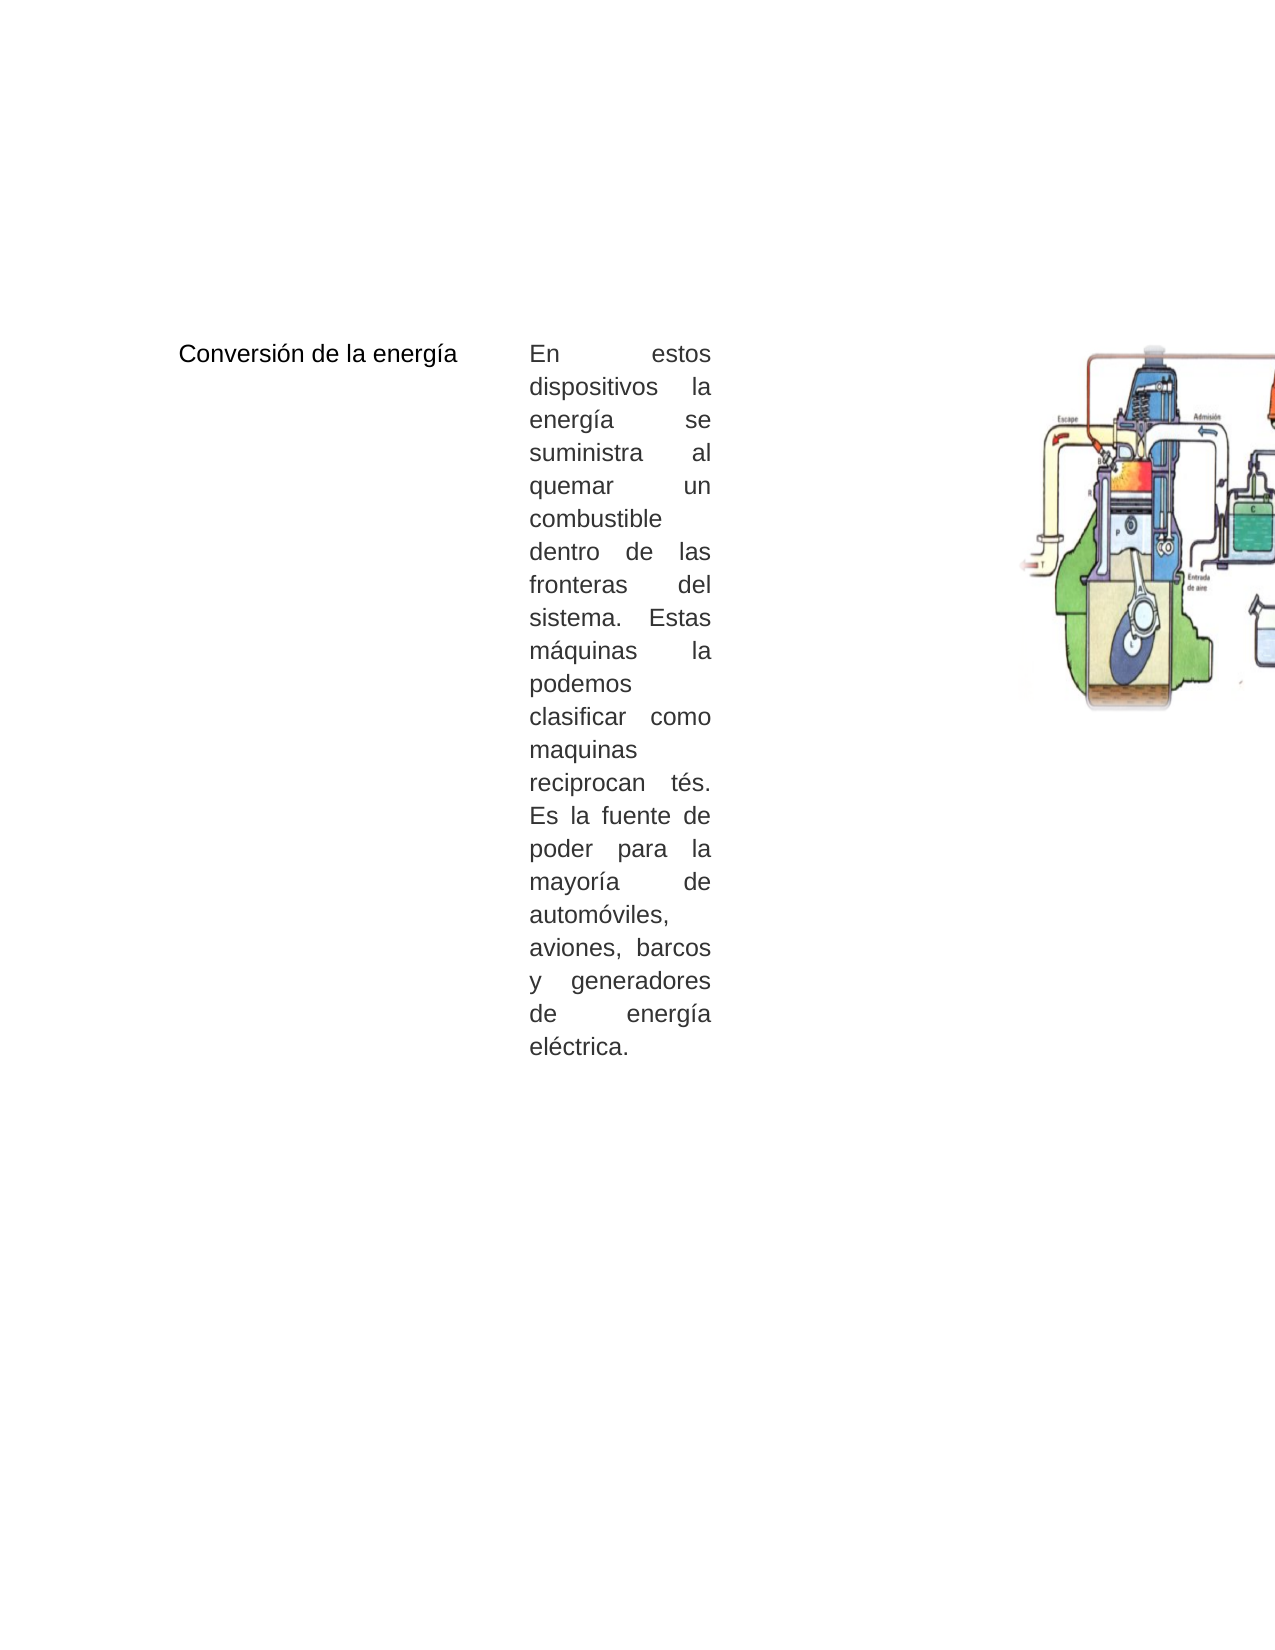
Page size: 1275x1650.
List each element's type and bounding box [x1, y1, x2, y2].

picture [1043, 367, 1275, 690]
